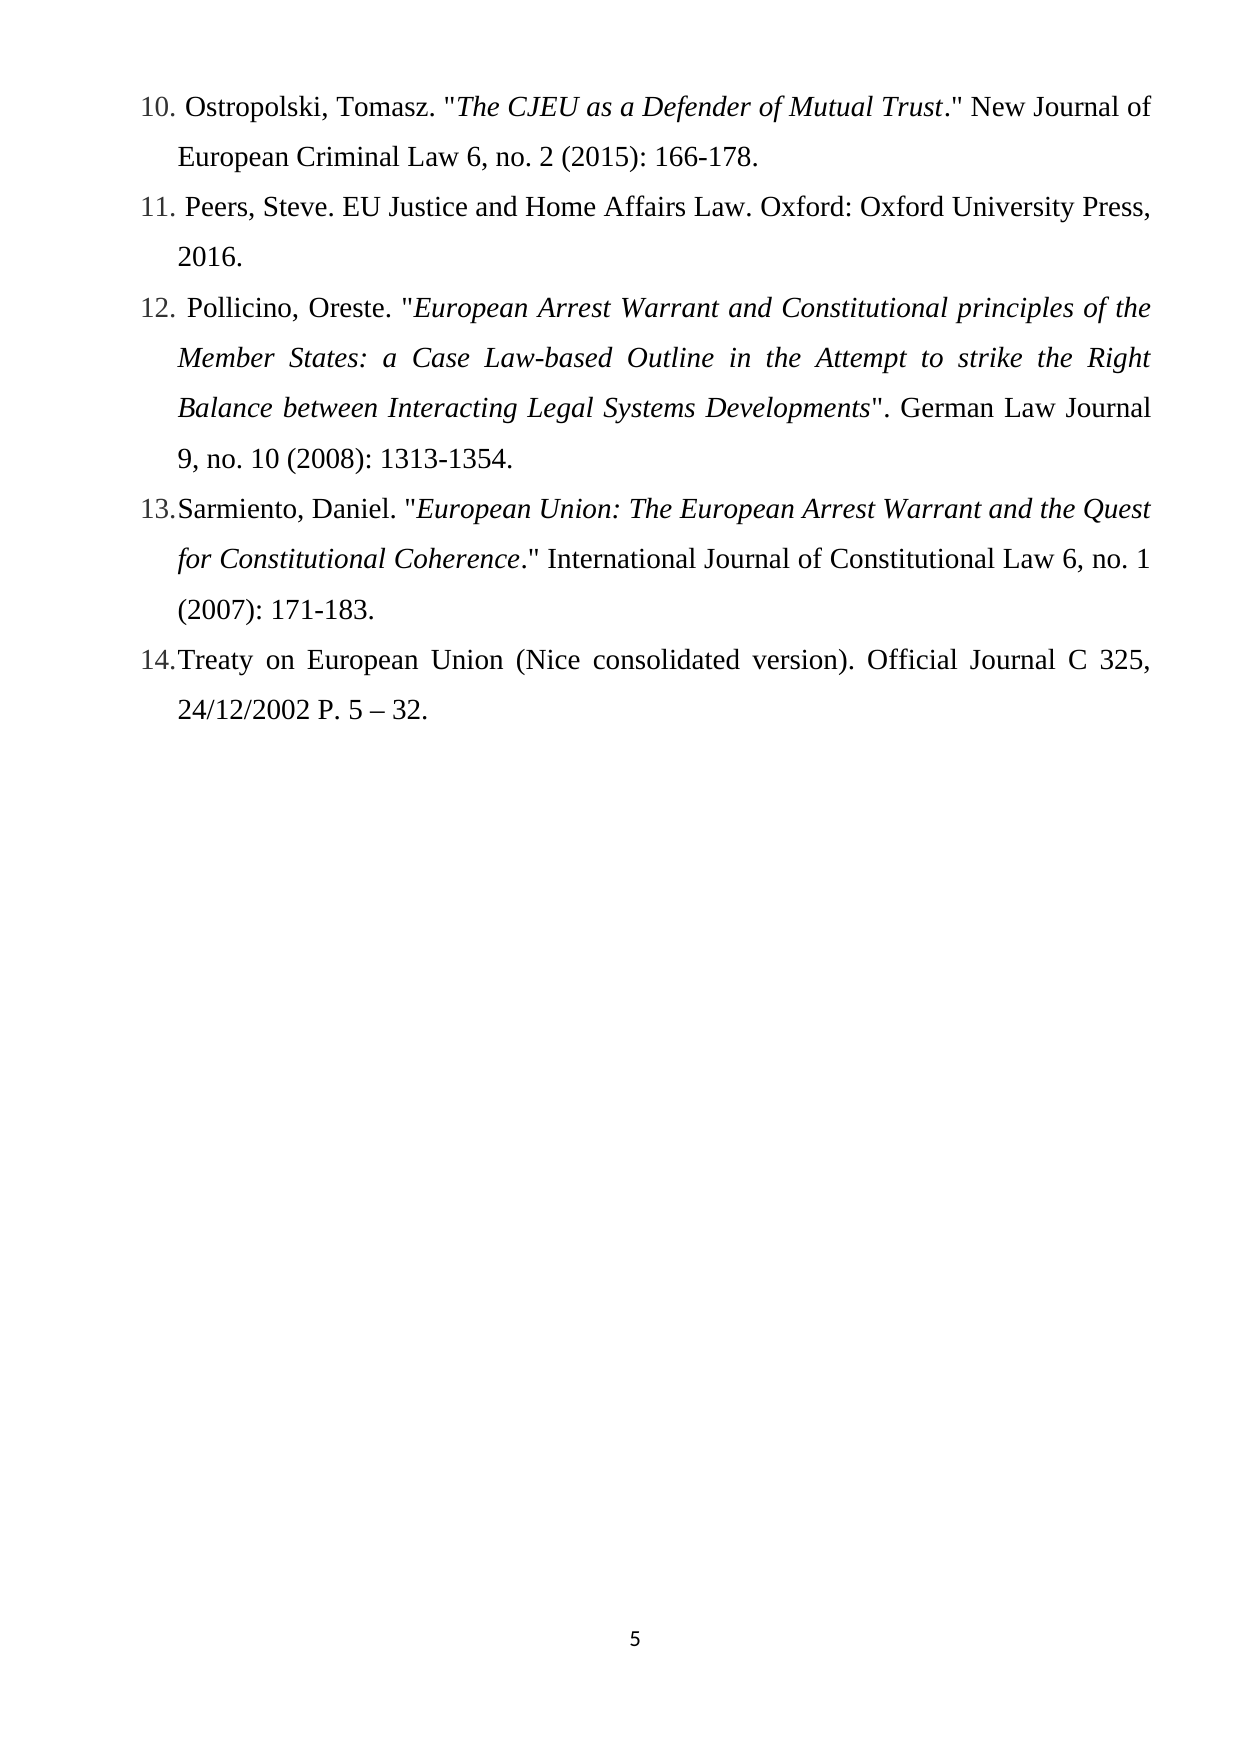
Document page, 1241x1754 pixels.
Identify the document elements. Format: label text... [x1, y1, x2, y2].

list Treaty on European Union (Nice consolidated version). Official Journal C 325, 24/12/2002 P. 5 – 32. [140, 642, 1152, 726]
list Sarmiento, Daniel. "European Union: The European Arrest Warrant and the Quest for Constitutional Coherence." International Journal of Constitutional Law 6, no. 1 (2007): 171-183. [140, 491, 1152, 625]
list Ostropolski, Tomasz. "The CJEU as a Defender of Mutual Trust." New Journal of European Criminal Law 6, no. 2 (2015): 166-178. [140, 89, 1152, 172]
list Peers, Steve. EU Justice and Home Affairs Law. Oxford: Oxford University Press, 2016. [140, 189, 1152, 273]
list Pollicino, Oreste. "European Arrest Warrant and Constitutional principles of the Member States: a Case Law-based Outline in the Attempt to strike the Right Balance between Interacting Legal Systems Developments". German Law Journal 9, no. 10 (2008): 1313-1354. [140, 290, 1152, 474]
